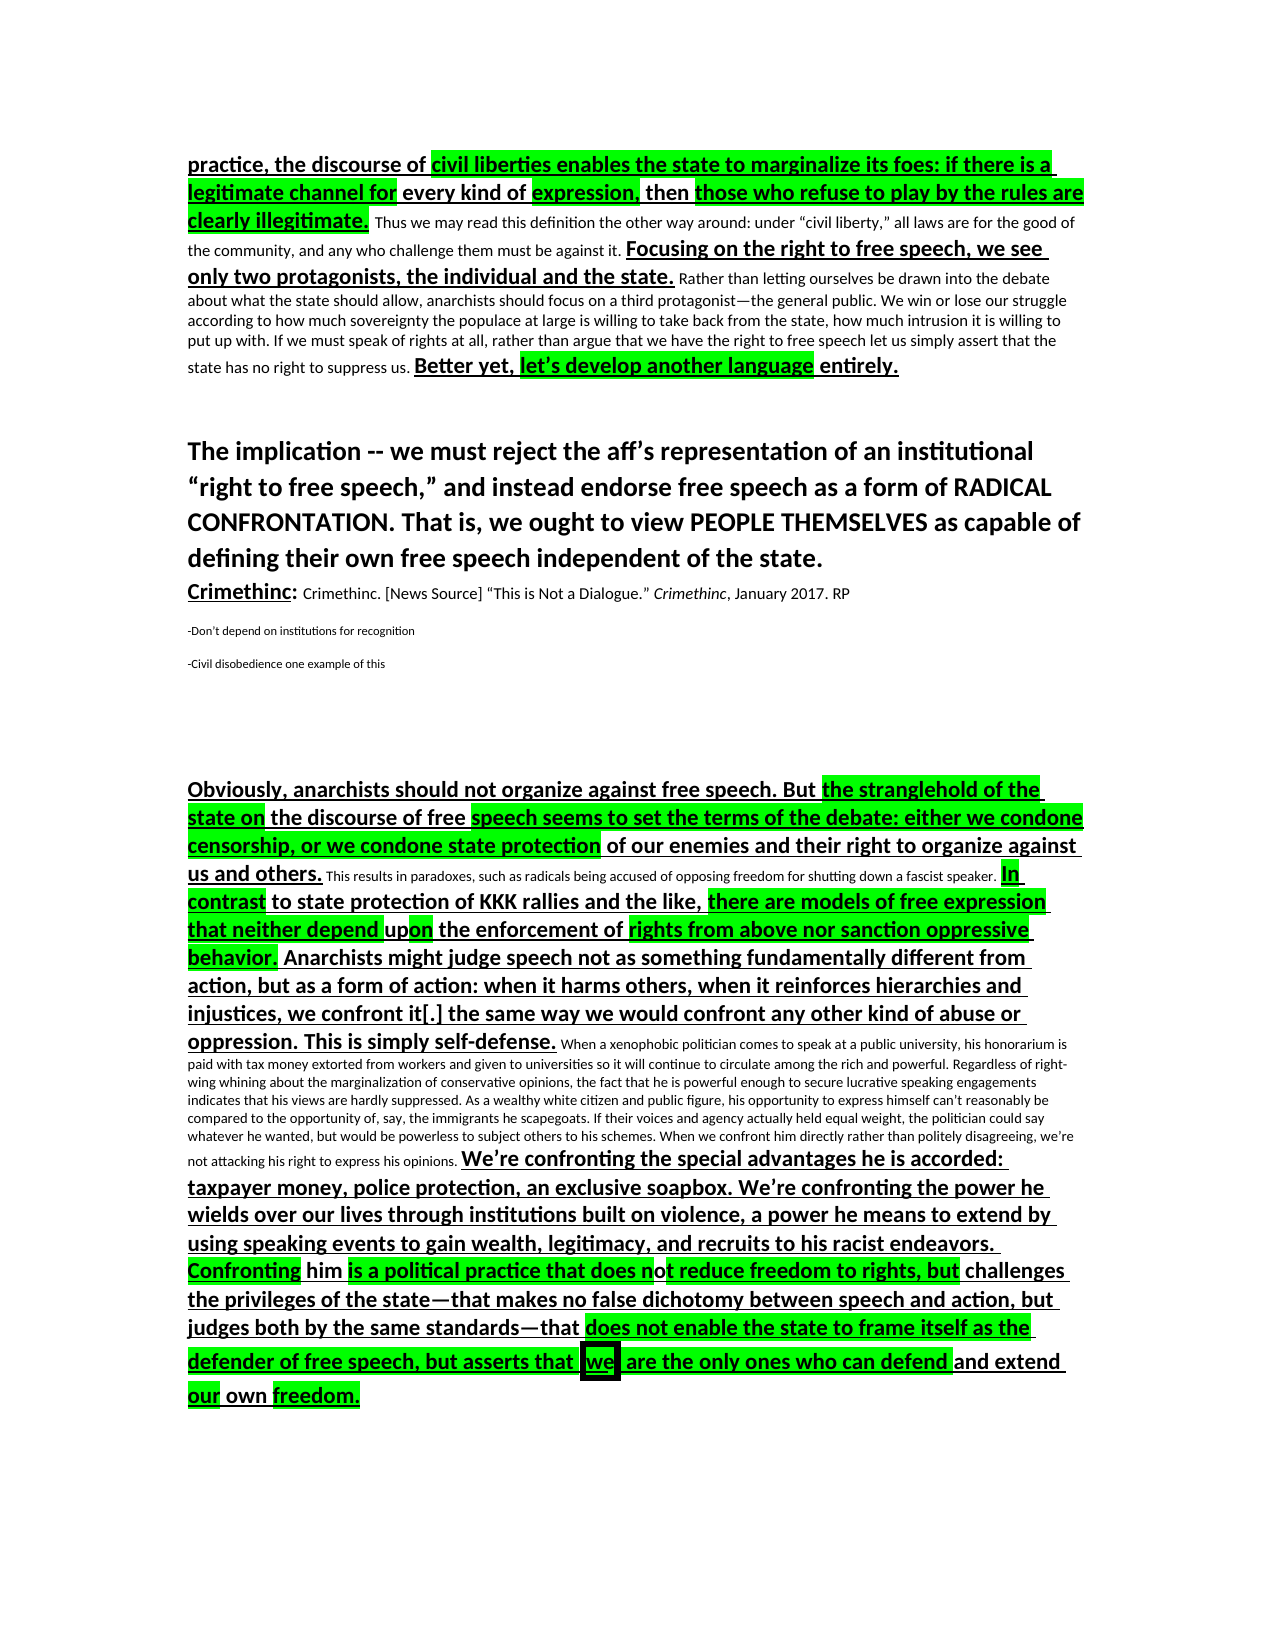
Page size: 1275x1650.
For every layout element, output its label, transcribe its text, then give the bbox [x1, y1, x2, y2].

text Crimethinc: Crimethinc. [News Source] “This is Not a Dialogue.” Crimethinc, January 2017. RP [187, 577, 1087, 605]
text -Civil disobedience one example of this [187, 657, 1087, 672]
text Obviously, anarchists should not organize against free speech. But the stranglehold of the state on the discourse of free speech seems to set the terms of the debate: either we condone censorship, or we condone state protection of our enemies and their right to organize against us and others. This results in paradoxes, such as radicals being accused of opposing freedom for shutting down a fascist speaker. In contrast to state protection of KKK rallies and the like, there are models of free expression that neither depend upon the enforcement of rights from above nor sanction oppressive behavior. Anarchists might judge speech not as something fundamentally different from action, but as a form of action: when it harms others, when it reinforces hierarchies and injustices, we confront it[.] the same way we would confront any other kind of abuse or oppression. This is simply self-defense. When a xenophobic politician comes to speak at a public university, his honorarium is paid with tax money extorted from workers and given to universities so it will continue to circulate among the rich and powerful. Regardless of right-wing whining about the marginalization of conservative opinions, the fact that he is powerful enough to secure lucrative speaking engagements indicates that his views are hardly suppressed. As a wealthy white citizen and public figure, his opportunity to express himself canʼt reasonably be compared to the opportunity of, say, the immigrants he scapegoats. If their voices and agency actually held equal weight, the politician could say whatever he wanted, but would be powerless to subject others to his schemes. When we confront him directly rather than politely disagreeing, weʼre not attacking his right to express his opinions. Weʼre confronting the special advantages he is accorded: taxpayer money, police protection, an exclusive soapbox. Weʼre confronting the power he wields over our lives through institutions built on violence, a power he means to extend by using speaking events to gain wealth, legitimacy, and recruits to his racist endeavors. Confronting him is a political practice that does not reduce freedom to rights, but challenges the privileges of the state—that makes no false dichotomy between speech and action, but judges both by the same standards—that does not enable the state to frame itself as the defender of free speech, but asserts that we are the only ones who can defend and extend our own freedom. [187, 775, 1087, 1409]
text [187, 150, 1087, 379]
text -Don’t depend on institutions for recognition [187, 624, 1087, 639]
subtitle The implication -- we must reject the aff’s representation of an institutional “right to free speech,” and instead endorse free speech as a form of RADICAL CONFRONTATION. That is, we ought to view PEOPLE THEMSELVES as capable of defining their own free speech independent of the state. [187, 434, 1087, 574]
